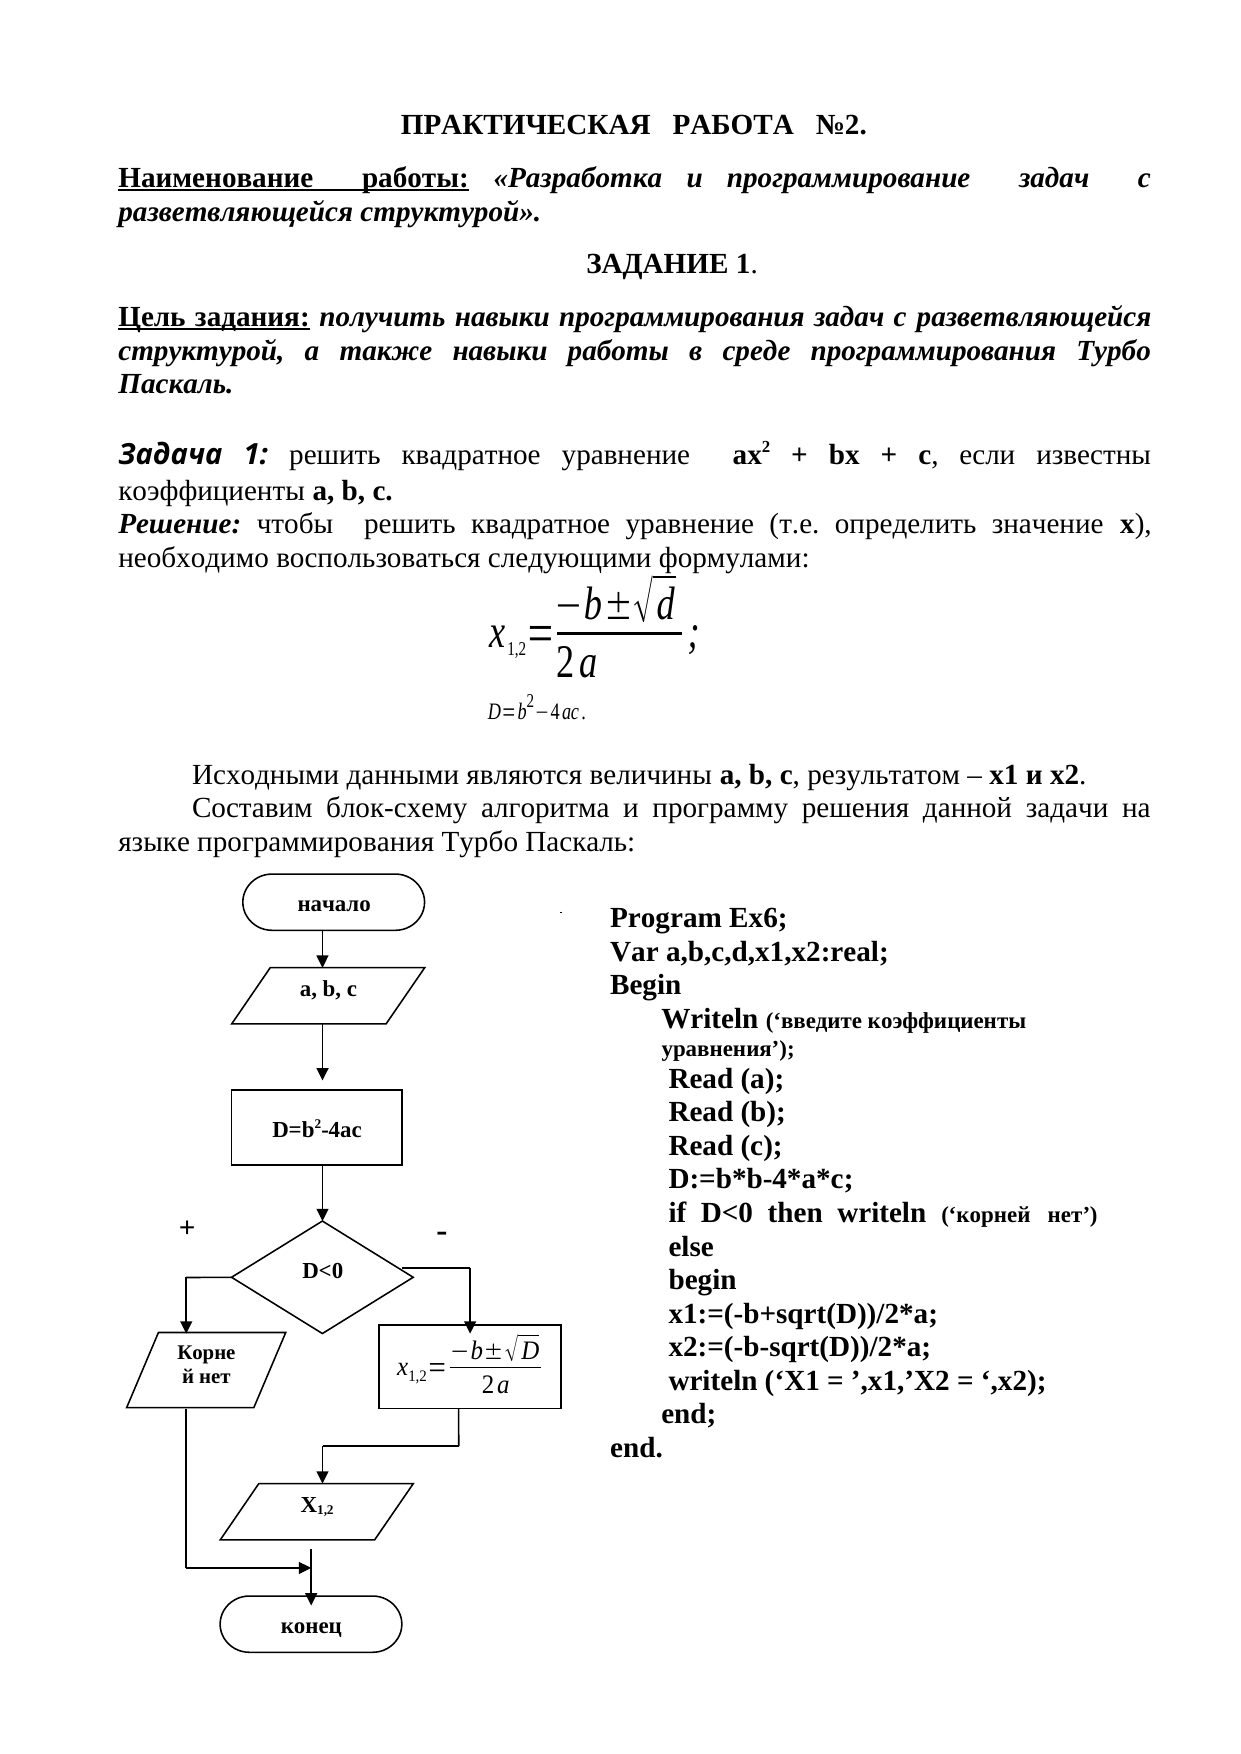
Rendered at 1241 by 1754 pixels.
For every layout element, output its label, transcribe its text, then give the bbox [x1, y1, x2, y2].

text Задача 1: решить квадратное уравнение ax2 + bx + c, если известны коэффициенты а, b, с. [118, 433, 1152, 506]
text Наименование работы: «Разработка и программирование задач с разветвляющейся структурой». [118, 160, 1152, 227]
text Цель задания: получить навыки программирования задач с разветвляющейся структурой, а также навыки работы в среде программирования Турбо Паскаль. [118, 299, 1152, 400]
text Исходными данными являются величины а, b, c, результатом – x1 и x2. [118, 757, 1152, 791]
subtitle ЗАДАНИЕ 1. [118, 246, 1152, 280]
text Решение: чтобы решить квадратное уравнение (т.е. определить значение х), необходимо воспользоваться следующими формулами: [118, 506, 1152, 573]
text Составим блок-схему алгоритма и программу решения данной задачи на языке программирования Турбо Паскаль: [118, 791, 1152, 858]
text ПРАКТИЧЕСКАЯ РАБОТА №2. [118, 107, 1152, 141]
